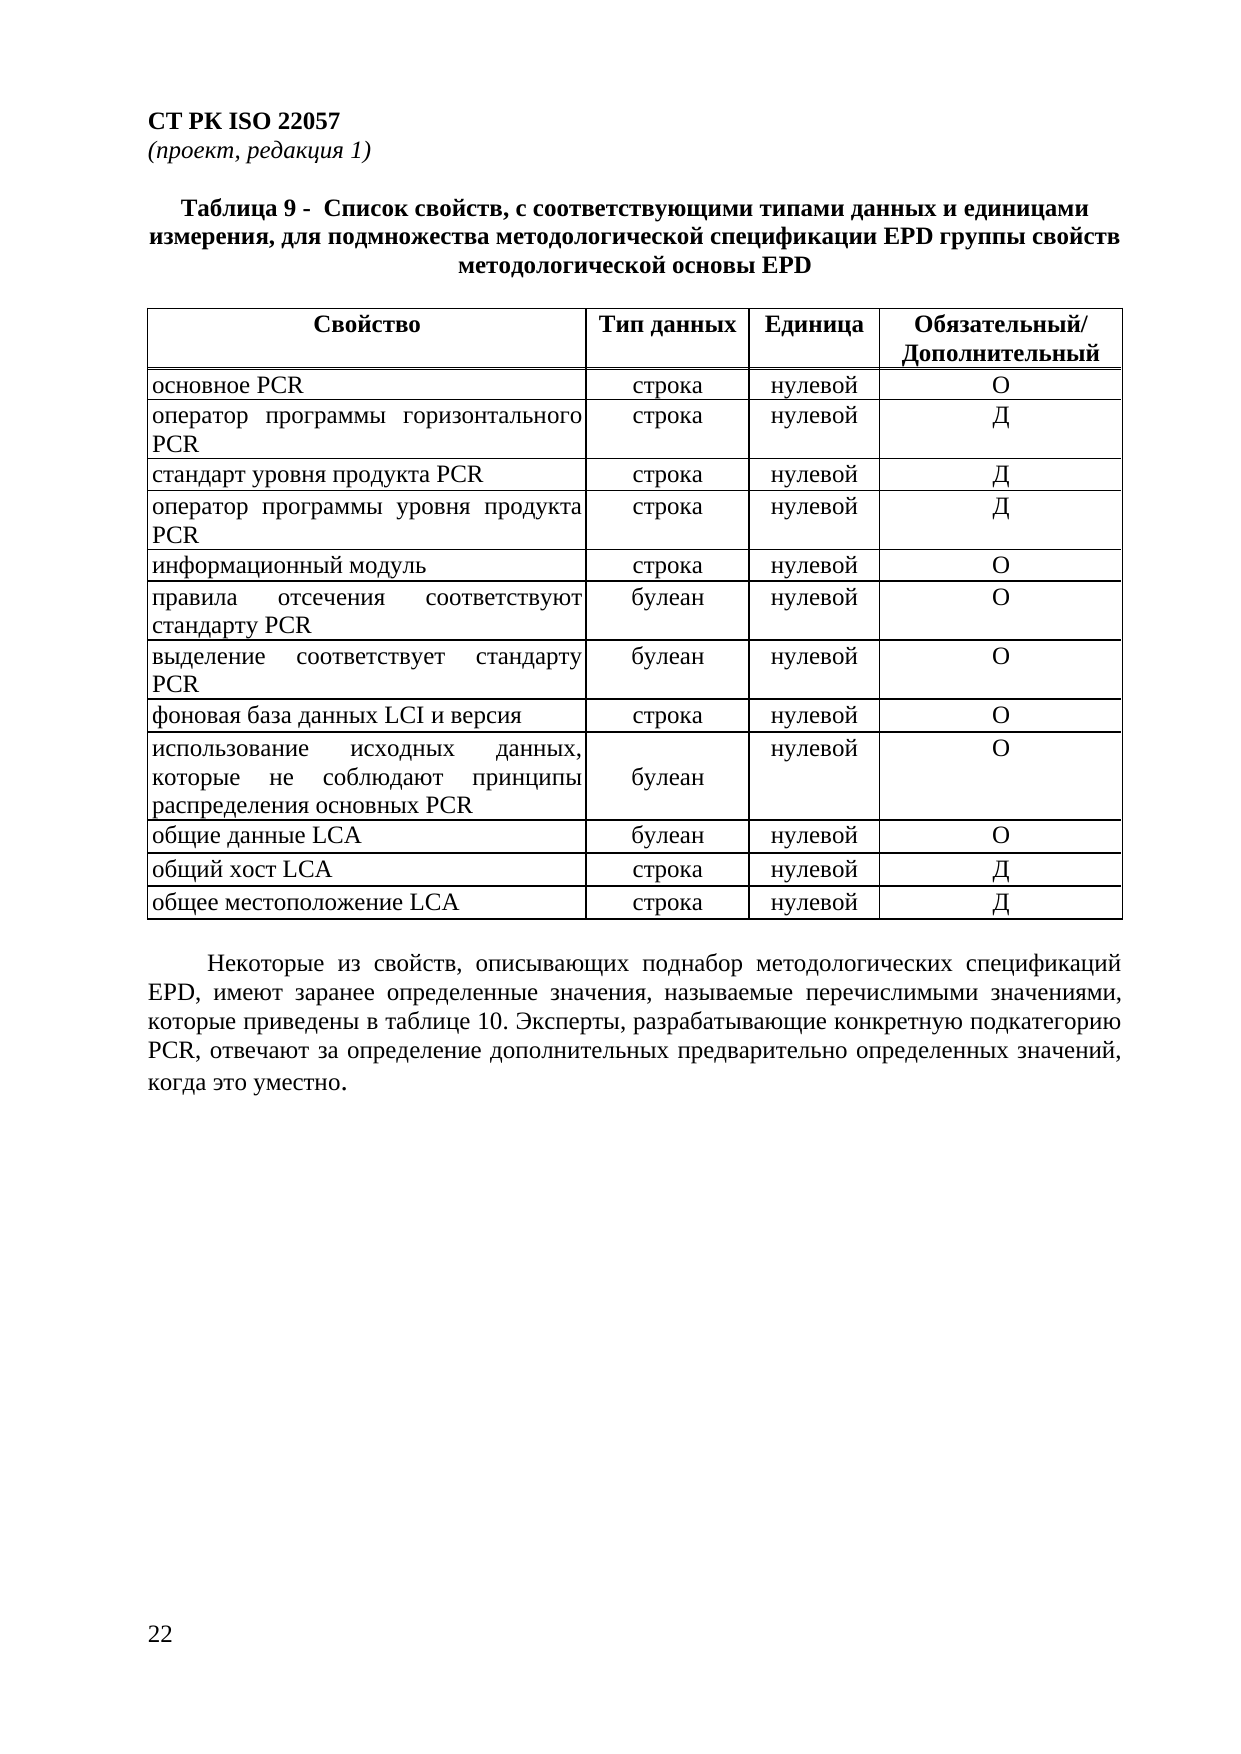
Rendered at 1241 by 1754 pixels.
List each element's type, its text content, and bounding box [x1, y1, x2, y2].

table_cell правила отсечения соответствуют стандарту PCR [148, 582, 585, 639]
table_cell О [880, 819, 1122, 852]
table_cell строка [587, 887, 748, 918]
table_cell Д [880, 885, 1122, 918]
table_cell информационный модуль [148, 550, 585, 580]
table_cell стандарт уровня продукта PCR [148, 459, 585, 489]
table_cell О [880, 549, 1122, 580]
table_header Тип данных [587, 309, 748, 367]
table_cell строка [587, 550, 748, 580]
table_cell Д [880, 852, 1122, 885]
text Таблица 9 - Список свойств, с соответствующими типами данных и единицами измерения, для подмножества методологической спецификации EPD группы свойств методологической основы EPD [148, 193, 1122, 279]
table_cell О [880, 731, 1122, 819]
table_cell нулевой [750, 733, 879, 819]
table_cell нулевой [750, 582, 879, 639]
table_cell выделение соответствует стандарту PCR [148, 641, 585, 698]
table_cell оператор программы уровня продукта PCR [148, 491, 585, 549]
table_cell общее местоположение LCA [148, 887, 585, 918]
table_cell нулевой [750, 854, 879, 885]
table_header Свойство [148, 309, 585, 367]
table_cell булеан [587, 733, 748, 819]
table_cell использование исходных данных, которые не соблюдают принципы распределения основных PCR [148, 733, 585, 819]
table_cell фоновая база данных LCI и версия [148, 700, 585, 731]
table_cell общие данные LCA [148, 821, 585, 852]
table_cell нулевой [750, 887, 879, 918]
table_cell нулевой [750, 370, 879, 398]
table_cell общий хост LCA [148, 854, 585, 885]
table_cell строка [587, 854, 748, 885]
table_cell О [880, 639, 1122, 698]
table_cell булеан [587, 821, 748, 852]
table_cell строка [587, 370, 748, 398]
table_cell основное PCR [148, 370, 585, 398]
table_cell строка [587, 700, 748, 731]
text Некоторые из свойств, описывающих поднабор методологических спецификаций EPD, имеют заранее определенные значения, называемые перечислимыми значениями, которые приведены в таблице 10. Эксперты, разрабатывающие конкретную подкатегорию PCR, отвечают за определение дополнительных предварительно определенных значений, когда это уместно. [148, 948, 1122, 1097]
table_cell Д [880, 458, 1122, 489]
table_cell строка [587, 400, 748, 458]
table_cell Д [880, 490, 1122, 549]
table_cell О [880, 580, 1122, 639]
table_cell нулевой [750, 550, 879, 580]
table_cell оператор программы горизонтального PCR [148, 400, 585, 458]
table_cell нулевой [750, 700, 879, 731]
table_cell нулевой [750, 641, 879, 698]
table_header Единица [750, 309, 879, 367]
table_cell строка [587, 491, 748, 549]
table_cell нулевой [750, 459, 879, 489]
table_cell булеан [587, 641, 748, 698]
table_cell О [880, 698, 1122, 731]
table_cell нулевой [750, 491, 879, 549]
table_cell Д [880, 399, 1122, 458]
table_cell строка [587, 459, 748, 489]
table_header Обязательный/ Дополнительный [880, 309, 1122, 367]
table_cell нулевой [750, 821, 879, 852]
table_cell булеан [587, 582, 748, 639]
table_cell О [880, 367, 1122, 398]
table_cell нулевой [750, 400, 879, 458]
